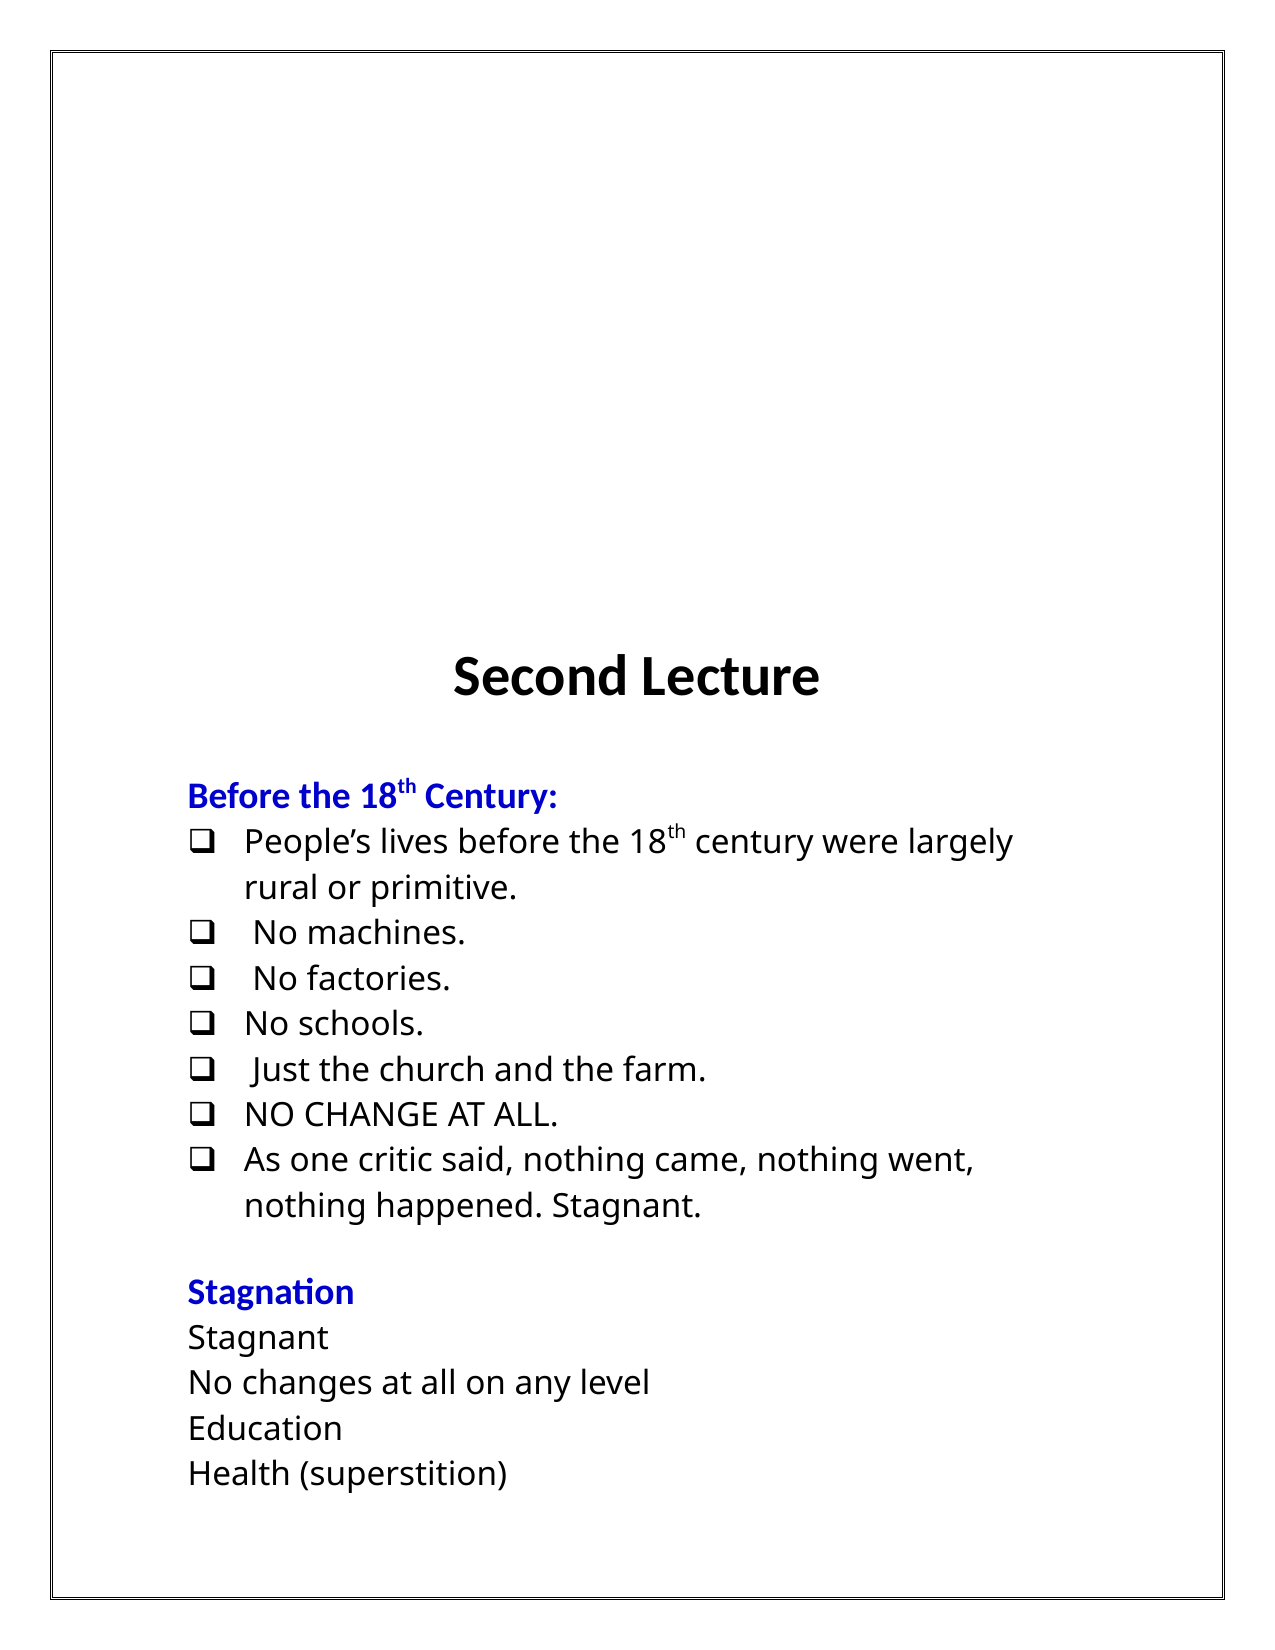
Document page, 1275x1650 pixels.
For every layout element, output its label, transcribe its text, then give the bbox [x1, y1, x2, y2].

text No changes at all on any level [187, 1359, 1087, 1404]
text Stagnation [187, 1268, 1087, 1313]
list No factories. [187, 954, 1087, 1000]
list No schools. [187, 1000, 1087, 1045]
text Health (superstition) [187, 1450, 1087, 1495]
list As one critic said, nothing came, nothing went, nothing happened. Stagnant. [187, 1136, 1087, 1227]
list People’s lives before the 18th century were largely rural or primitive. [187, 818, 1087, 909]
text Education [187, 1404, 1087, 1450]
list No machines. [187, 909, 1087, 954]
list Just the church and the farm. [187, 1045, 1087, 1091]
text Stagnant [187, 1313, 1087, 1359]
text Second Lecture [187, 639, 1087, 710]
list NO CHANGE AT ALL. [187, 1091, 1087, 1136]
text Before the 18th Century: [187, 772, 1087, 818]
